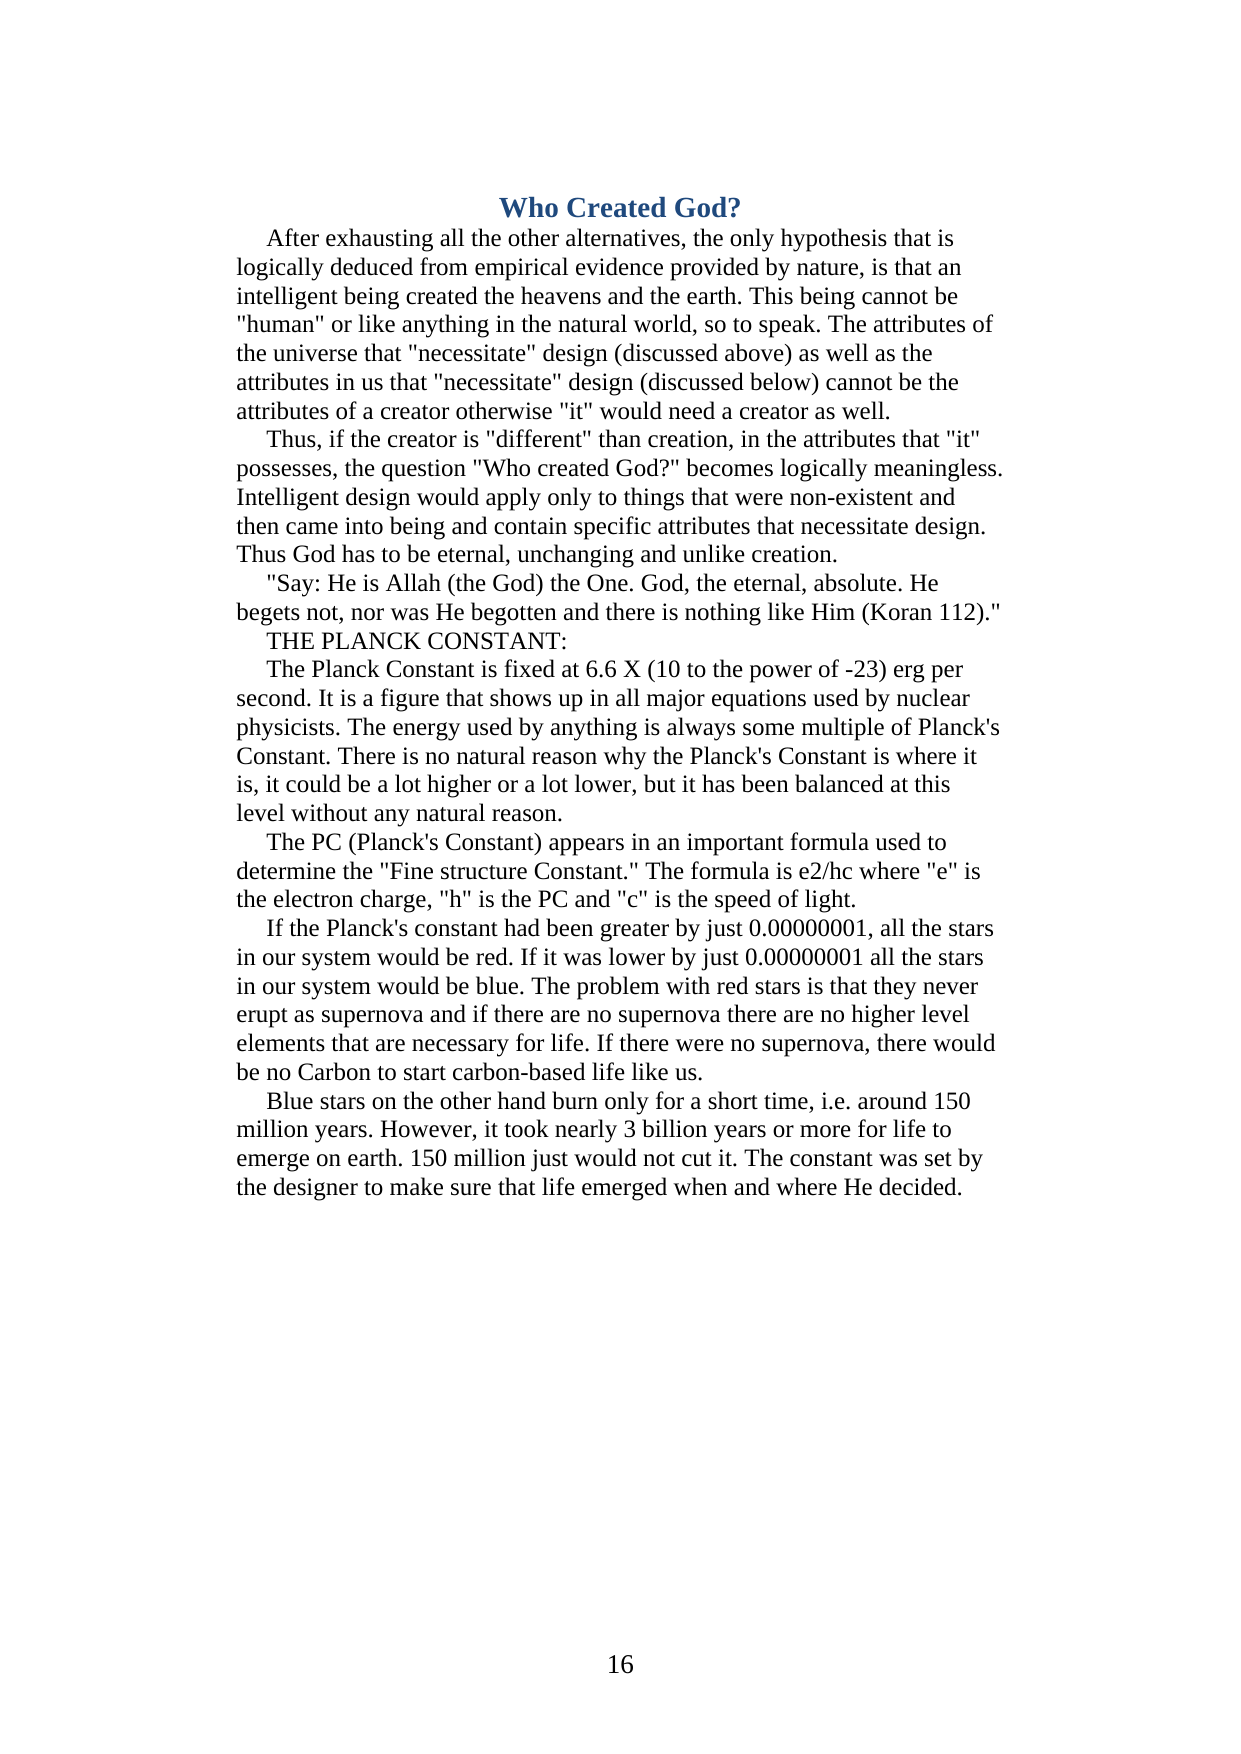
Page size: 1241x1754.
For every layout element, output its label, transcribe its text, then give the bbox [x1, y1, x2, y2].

text If the Planck's constant had been greater by just 0.00000001, all the stars in our system would be red. If it was lower by just 0.00000001 all the stars in our system would be blue. The problem with red stars is that they never erupt as supernova and if there are no supernova there are no higher level elements that are necessary for life. If there were no supernova, there would be no Carbon to start carbon-based life like us. [236, 913, 1004, 1086]
text The Planck Constant is fixed at 6.6 X (10 to the power of -23) erg per second. It is a figure that shows up in all major equations used by nuclear physicists. The energy used by anything is always some multiple of Planck's Constant. There is no natural reason why the Planck's Constant is where it is, it could be a lot higher or a lot lower, but it has been balanced at this level without any natural reason. [236, 654, 1004, 827]
text "Say: He is Allah (the God) the One. God, the eternal, absolute. He begets not, nor was He begotten and there is nothing like Him (Koran 112)." [236, 568, 1004, 626]
text THE PLANCK CONSTANT: [236, 626, 1004, 654]
text After exhausting all the other alternatives, the only hypothesis that is logically deduced from empirical evidence provided by nature, is that an intelligent being created the heavens and the earth. This being cannot be "human" or like anything in the natural world, so to speak. The attributes of the universe that "necessitate" design (discussed above) as well as the attributes in us that "necessitate" design (discussed below) cannot be the attributes of a creator otherwise "it" would need a creator as well. [236, 223, 1004, 424]
subtitle Who Created God? [236, 190, 1004, 223]
text Thus, if the creator is "different" than creation, in the attributes that "it" possesses, the question "Who created God?" becomes logically meaningless. Intelligent design would apply only to things that were non-existent and then came into being and contain specific attributes that necessitate design. Thus God has to be eternal, unchanging and unlike creation. [236, 424, 1004, 568]
text Blue stars on the other hand burn only for a short time, i.e. around 150 million years. However, it took nearly 3 billion years or more for life to emerge on earth. 150 million just would not cut it. The constant was set by the designer to make sure that life emerged when and where He decided. [236, 1086, 1004, 1201]
text The PC (Planck's Constant) appears in an important formula used to determine the "Fine structure Constant." The formula is e2/hc where "e" is the electron charge, "h" is the PC and "c" is the speed of light. [236, 827, 1004, 913]
